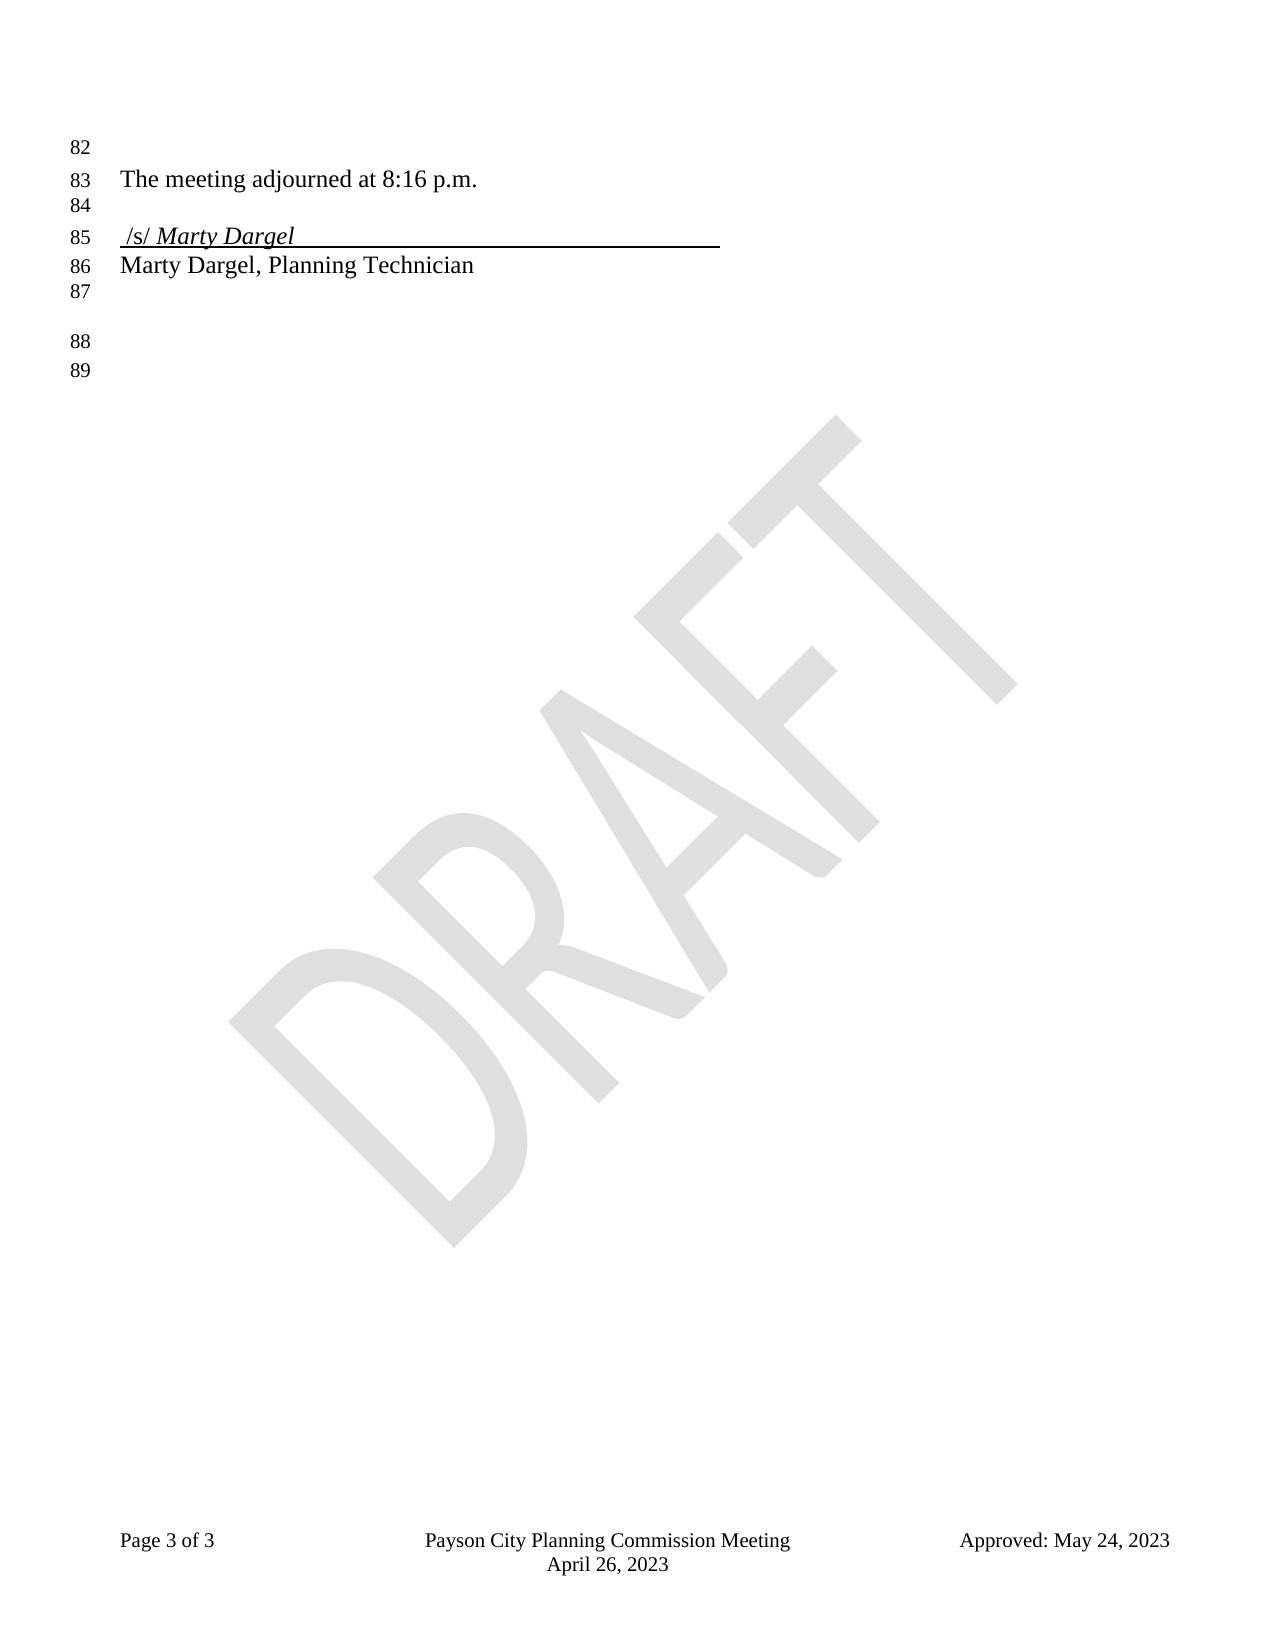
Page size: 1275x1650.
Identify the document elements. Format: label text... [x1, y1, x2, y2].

subtitle The meeting adjourned at 8:16 p.m. [120, 164, 1170, 192]
subtitle /s/ Marty Dargel [120, 221, 1170, 250]
subtitle Marty Dargel, Planning Technician [120, 250, 1170, 279]
